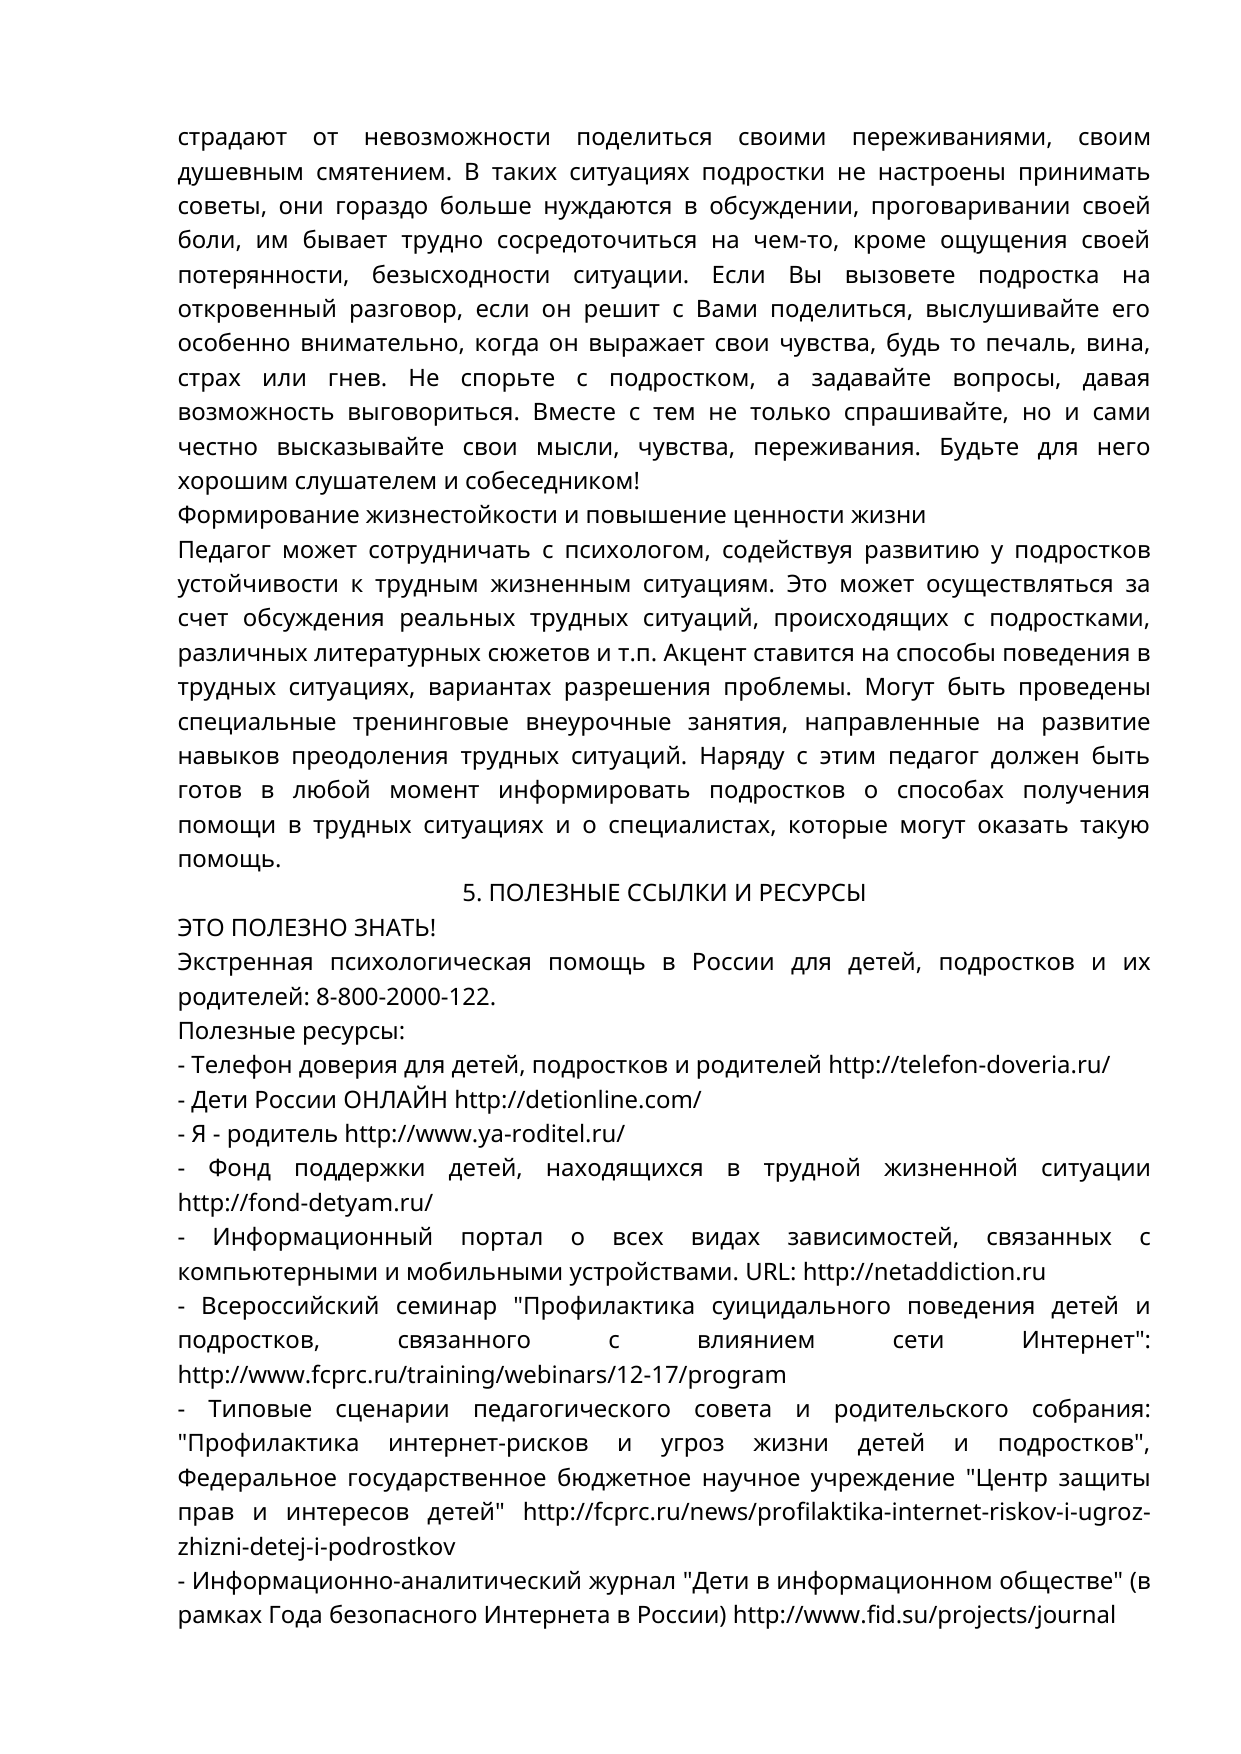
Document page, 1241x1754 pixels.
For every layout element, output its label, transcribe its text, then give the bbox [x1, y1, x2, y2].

text 5. ПОЛЕЗНЫЕ ССЫЛКИ И РЕСУРСЫ [177, 874, 1152, 909]
text ЭТО ПОЛЕЗНО ЗНАТЬ! [177, 909, 1152, 943]
text - Я - родитель http://www.ya-roditel.ru/ [177, 1115, 1152, 1149]
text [177, 118, 1152, 496]
text Экстренная психологическая помощь в России для детей, подростков и их родителей: 8-800-2000-122. [177, 943, 1152, 1012]
text - Дети России ОНЛАЙН http://detionline.com/ [177, 1081, 1152, 1115]
text - Телефон доверия для детей, подростков и родителей http://telefon-doveria.ru/ [177, 1046, 1152, 1081]
text - Информационно-аналитический журнал "Дети в информационном обществе" (в рамках Года безопасного Интернета в России) http://www.fid.su/projects/journal [177, 1562, 1152, 1631]
text - Всероссийский семинар "Профилактика суицидального поведения детей и подростков, связанного с влиянием сети Интернет": http://www.fcprc.ru/training/webinars/12-17/program [177, 1287, 1152, 1390]
text - Фонд поддержки детей, находящихся в трудной жизненной ситуации http://fond-detyam.ru/ [177, 1149, 1152, 1218]
text - Типовые сценарии педагогического совета и родительского собрания: "Профилактика интернет-рисков и угроз жизни детей и подростков", Федеральное государственное бюджетное научное учреждение "Центр защиты прав и интересов детей" http://fcprc.ru/news/profilaktika-internet-riskov-i-ugroz-zhizni-detej-i-podrostkov [177, 1390, 1152, 1562]
text Формирование жизнестойкости и повышение ценности жизни [177, 496, 1152, 531]
text Полезные ресурсы: [177, 1012, 1152, 1046]
text - Информационный портал о всех видах зависимостей, связанных с компьютерными и мобильными устройствами. URL: http://netaddiction.ru [177, 1218, 1152, 1287]
text Педагог может сотрудничать с психологом, содействуя развитию у подростков устойчивости к трудным жизненным ситуациям. Это может осуществляться за счет обсуждения реальных трудных ситуаций, происходящих с подростками, различных литературных сюжетов и т.п. Акцент ставится на способы поведения в трудных ситуациях, вариантах разрешения проблемы. Могут быть проведены специальные тренинговые внеурочные занятия, направленные на развитие навыков преодоления трудных ситуаций. Наряду с этим педагог должен быть готов в любой момент информировать подростков о способах получения помощи в трудных ситуациях и о специалистах, которые могут оказать такую помощь. [177, 531, 1152, 874]
